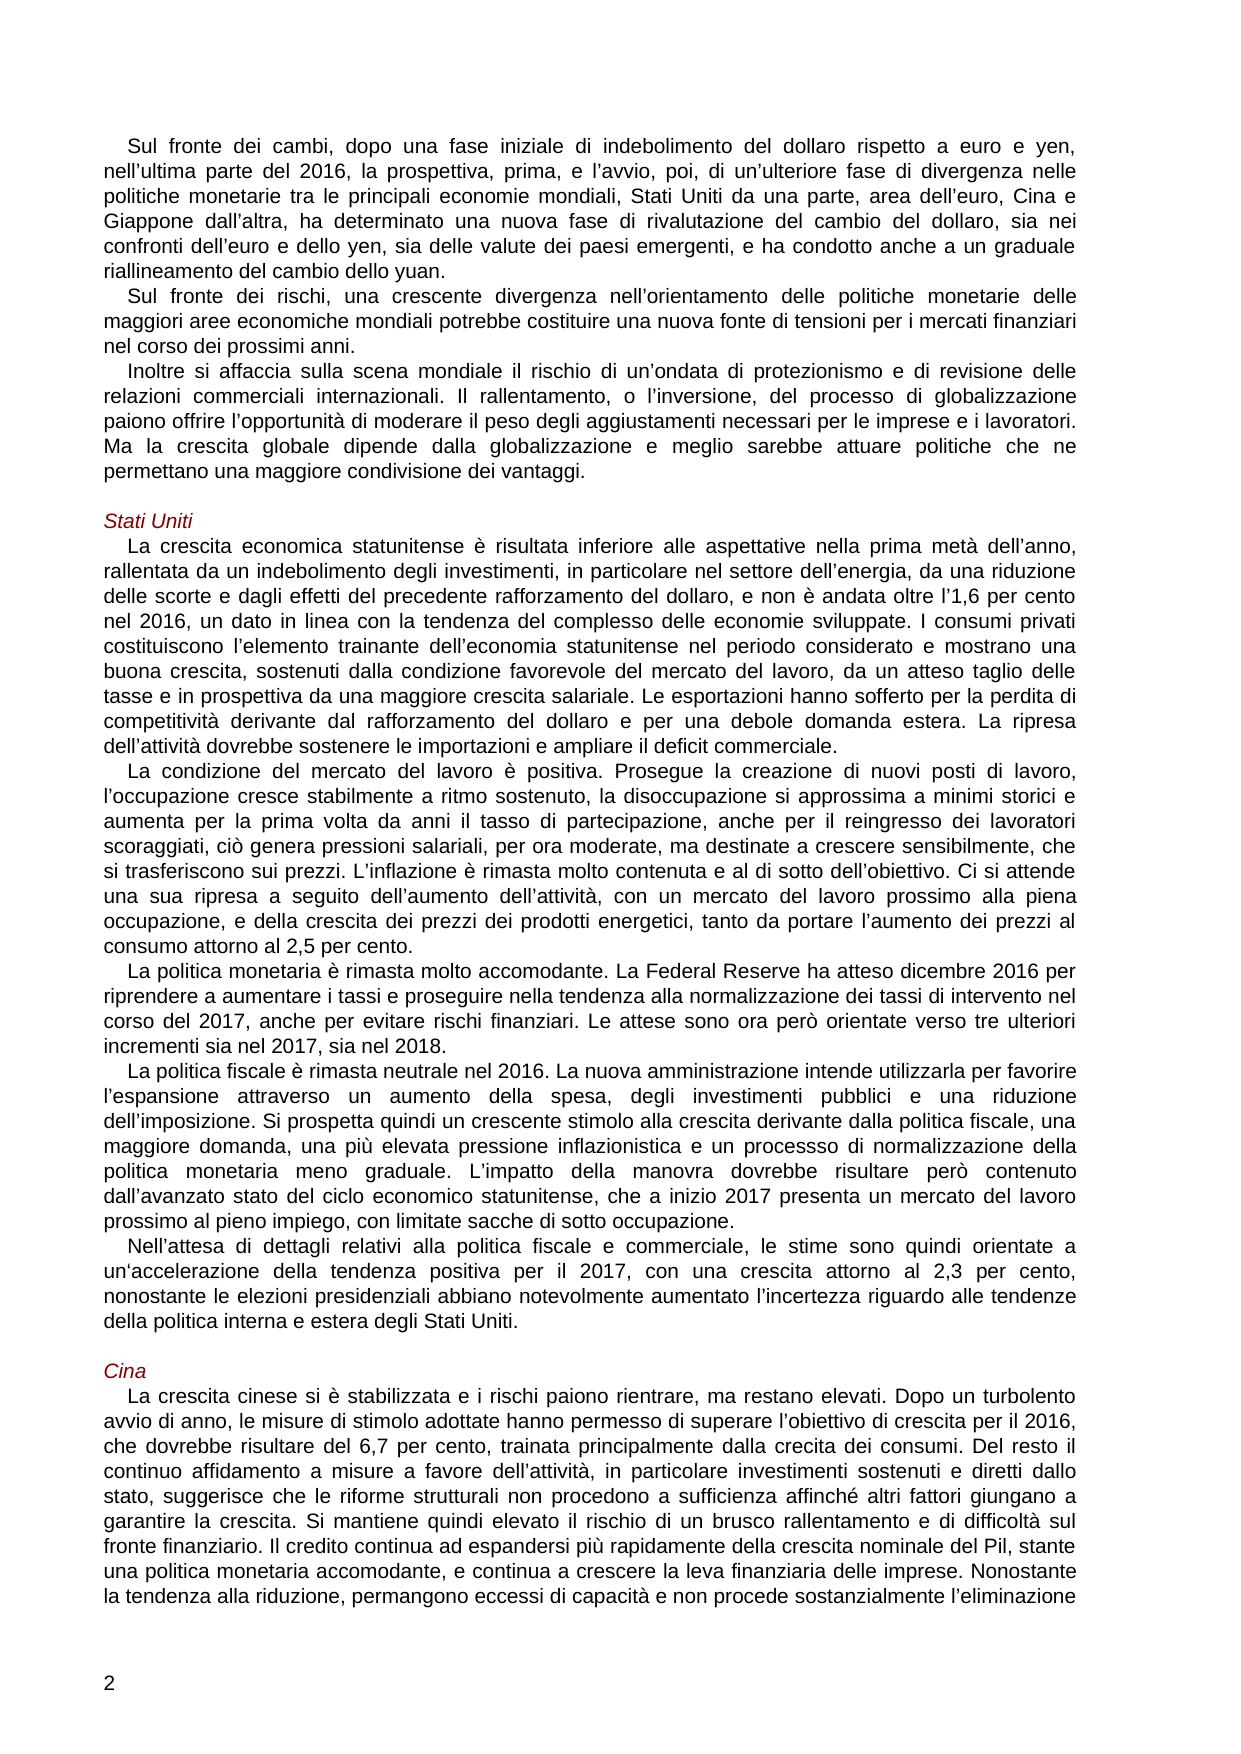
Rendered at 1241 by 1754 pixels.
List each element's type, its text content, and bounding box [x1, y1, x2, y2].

subtitle Stati Uniti [103, 508, 1078, 533]
text La condizione del mercato del lavoro è positiva. Prosegue la creazione di nuovi posti di lavoro, l’occupazione cresce stabilmente a ritmo sostenuto, la disoccupazione si approssima a minimi storici e aumenta per la prima volta da anni il tasso di partecipazione, anche per il reingresso dei lavoratori scoraggiati, ciò genera pressioni salariali, per ora moderate, ma destinate a crescere sensibilmente, che si trasferiscono sui prezzi. L’inflazione è rimasta molto contenuta e al di sotto dell’obiettivo. Ci si attende una sua ripresa a seguito dell’aumento dell’attività, con un mercato del lavoro prossimo alla piena occupazione, e della crescita dei prezzi dei prodotti energetici, tanto da portare l’aumento dei prezzi al consumo attorno al 2,5 per cento. [103, 758, 1078, 958]
text La politica fiscale è rimasta neutrale nel 2016. La nuova amministrazione intende utilizzarla per favorire l’espansione attraverso un aumento della spesa, degli investimenti pubblici e una riduzione dell’imposizione. Si prospetta quindi un crescente stimolo alla crescita derivante dalla politica fiscale, una maggiore domanda, una più elevata pressione inflazionistica e un processso di normalizzazione della politica monetaria meno graduale. L’impatto della manovra dovrebbe risultare però contenuto dall’avanzato stato del ciclo economico statunitense, che a inizio 2017 presenta un mercato del lavoro prossimo al pieno impiego, con limitate sacche di sotto occupazione. [103, 1058, 1078, 1233]
text La politica monetaria è rimasta molto accomodante. La Federal Reserve ha atteso dicembre 2016 per riprendere a aumentare i tassi e proseguire nella tendenza alla normalizzazione dei tassi di intervento nel corso del 2017, anche per evitare rischi finanziari. Le attese sono ora però orientate verso tre ulteriori incrementi sia nel 2017, sia nel 2018. [103, 958, 1078, 1058]
text Sul fronte dei rischi, una crescente divergenza nell’orientamento delle politiche monetarie delle maggiori aree economiche mondiali potrebbe costituire una nuova fonte di tensioni per i mercati finanziari nel corso dei prossimi anni. [103, 283, 1078, 358]
text La crescita economica statunitense è risultata inferiore alle aspettative nella prima metà dell’anno, rallentata da un indebolimento degli investimenti, in particolare nel settore dell’energia, da una riduzione delle scorte e dagli effetti del precedente rafforzamento del dollaro, e non è andata oltre l’1,6 per cento nel 2016, un dato in linea con la tendenza del complesso delle economie sviluppate. I consumi privati costituiscono l’elemento trainante dell’economia statunitense nel periodo considerato e mostrano una buona crescita, sostenuti dalla condizione favorevole del mercato del lavoro, da un atteso taglio delle tasse e in prospettiva da una maggiore crescita salariale. Le esportazioni hanno sofferto per la perdita di competitività derivante dal rafforzamento del dollaro e per una debole domanda estera. La ripresa dell’attività dovrebbe sostenere le importazioni e ampliare il deficit commerciale. [103, 533, 1078, 758]
text Inoltre si affaccia sulla scena mondiale il rischio di un’ondata di protezionismo e di revisione delle relazioni commerciali internazionali. Il rallentamento, o l’inversione, del processo di globalizzazione paiono offrire l’opportunità di moderare il peso degli aggiustamenti necessari per le imprese e i lavoratori. Ma la crescita globale dipende dalla globalizzazione e meglio sarebbe attuare politiche che ne permettano una maggiore condivisione dei vantaggi. [103, 358, 1078, 483]
subtitle Cina [103, 1358, 1078, 1383]
text Sul fronte dei cambi, dopo una fase iniziale di indebolimento del dollaro rispetto a euro e yen, nell’ultima parte del 2016, la prospettiva, prima, e l’avvio, poi, di un’ulteriore fase di divergenza nelle politiche monetarie tra le principali economie mondiali, Stati Uniti da una parte, area dell’euro, Cina e Giappone dall’altra, ha determinato una nuova fase di rivalutazione del cambio del dollaro, sia nei confronti dell’euro e dello yen, sia delle valute dei paesi emergenti, e ha condotto anche a un graduale riallineamento del cambio dello yuan. [103, 133, 1078, 283]
text Nell’attesa di dettagli relativi alla politica fiscale e commerciale, le stime sono quindi orientate a un‘accelerazione della tendenza positiva per il 2017, con una crescita attorno al 2,3 per cento, nonostante le elezioni presidenziali abbiano notevolmente aumentato l’incertezza riguardo alle tendenze della politica interna e estera degli Stati Uniti. [103, 1233, 1078, 1333]
